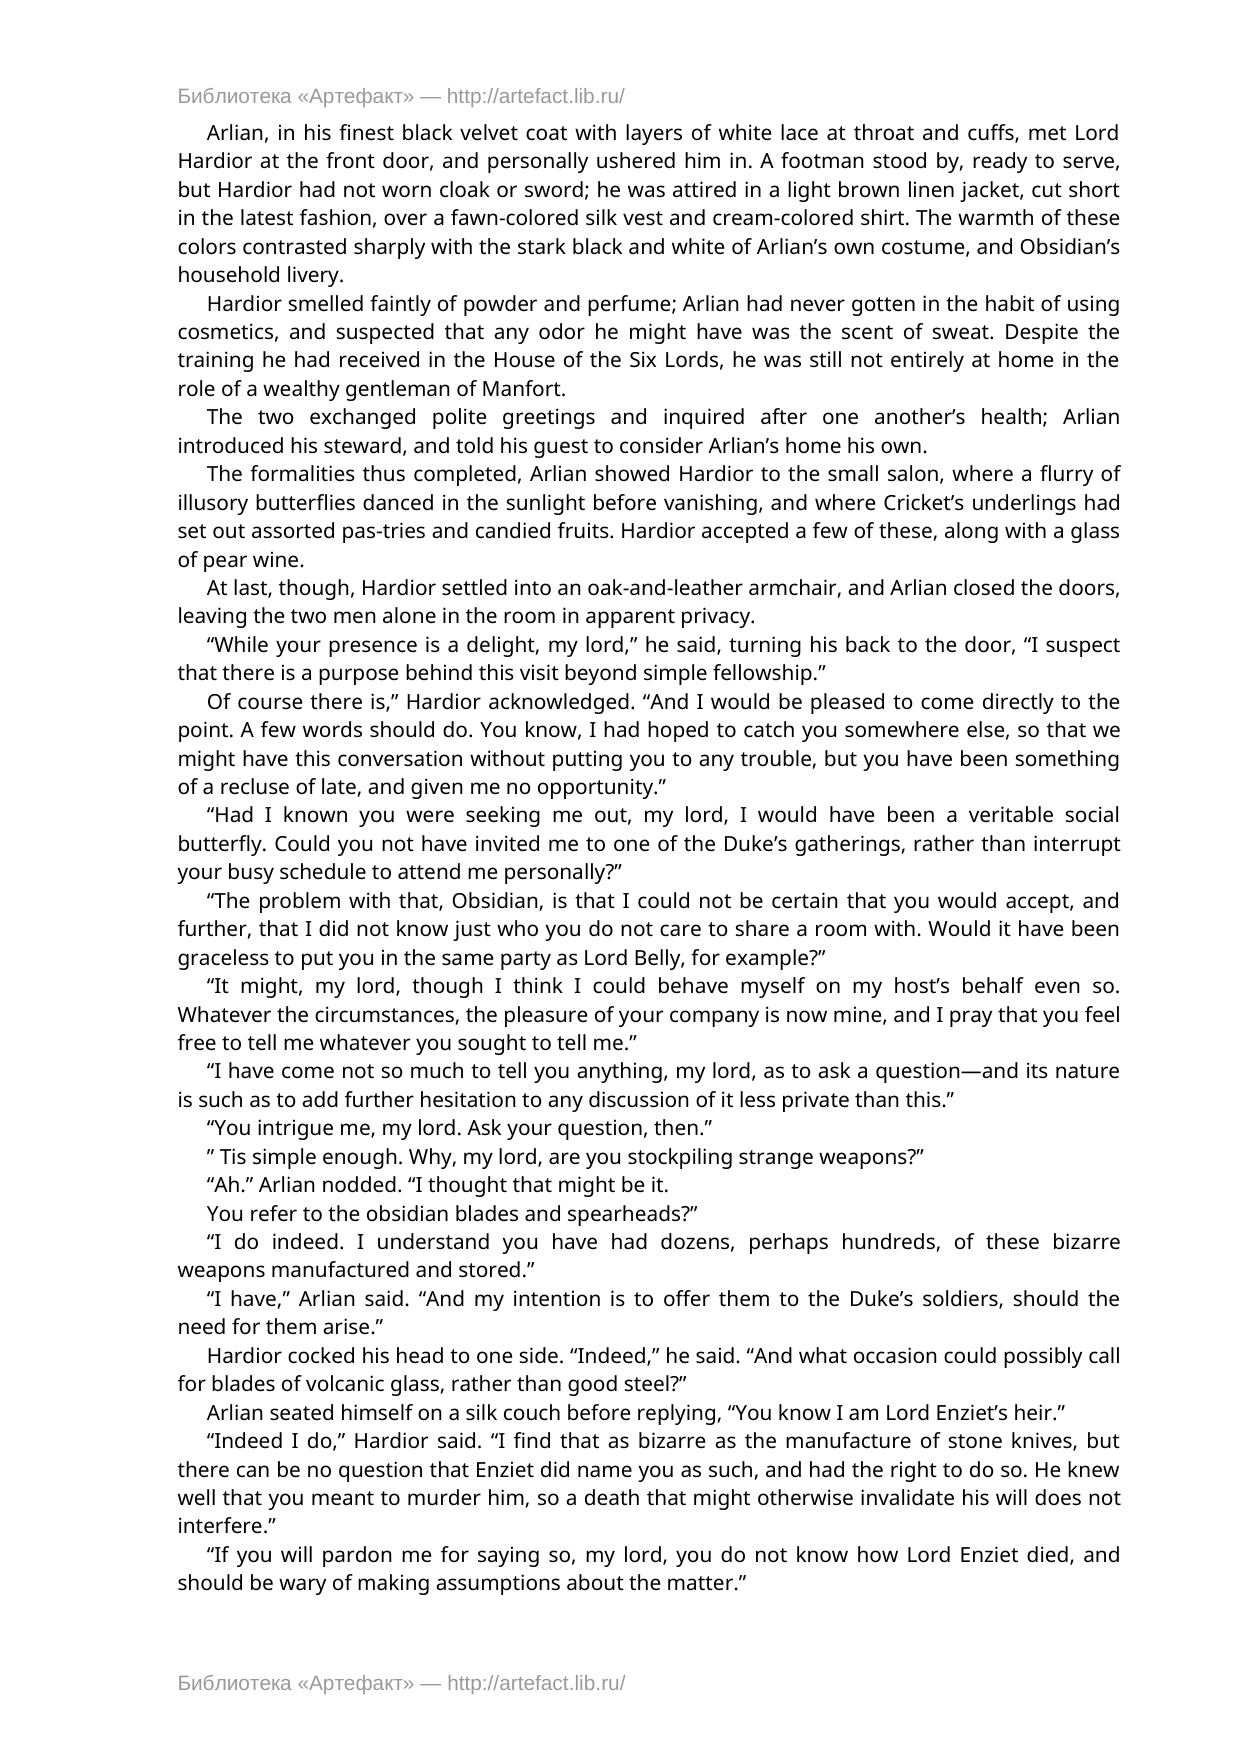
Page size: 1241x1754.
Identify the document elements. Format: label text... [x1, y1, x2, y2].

text “Had I known you were seeking me out, my lord, I would have been a veritable social butterfly. Could you not have invited me to one of the Duke’s gatherings, rather than interrupt your busy schedule to attend me personally?” [177, 801, 1122, 886]
text Arlian seated himself on a silk couch before replying, “You know I am Lord Enziet’s heir.” [177, 1398, 1122, 1426]
text You refer to the obsidian blades and spearheads?” [177, 1199, 1122, 1227]
text “You intrigue me, my lord. Ask your question, then.” [177, 1113, 1122, 1142]
text “I have,” Arlian said. “And my intention is to offer them to the Duke’s soldiers, should the need for them arise.” [177, 1284, 1122, 1341]
text Arlian, in his finest black velvet coat with layers of white lace at throat and cuffs, met Lord Hardior at the front door, and personally ushered him in. A footman stood by, ready to serve, but Hardior had not worn cloak or sword; he was attired in a light brown linen jacket, cut short in the latest fashion, over a fawn-colored silk vest and cream-colored shirt. The warmth of these colors contrasted sharply with the stark black and white of Arlian’s own costume, and Obsidian’s household livery. [177, 118, 1122, 289]
text “The problem with that, Obsidian, is that I could not be certain that you would accept, and further, that I did not know just who you do not care to share a room with. Would it have been graceless to put you in the same party as Lord Belly, for example?” [177, 886, 1122, 971]
text Hardior cocked his head to one side. “Indeed,” he said. “And what occasion could possibly call for blades of volcanic glass, rather than good steel?” [177, 1341, 1122, 1398]
text ” Tis simple enough. Why, my lord, are you stockpiling strange weapons?” [177, 1142, 1122, 1170]
text “While your presence is a delight, my lord,” he said, turning his back to the door, “I suspect that there is a purpose behind this visit beyond simple fellowship.” [177, 630, 1122, 687]
text “Indeed I do,” Hardior said. “I find that as bizarre as the manufacture of stone knives, but there can be no question that Enziet did name you as such, and had the right to do so. He knew well that you meant to murder him, so a death that might otherwise invalidate his will does not interfere.” [177, 1426, 1122, 1540]
text The formalities thus completed, Arlian showed Hardior to the small salon, where a flurry of illusory butterflies danced in the sunlight before vanishing, and where Cricket’s underlings had set out assorted pas-tries and candied fruits. Hardior accepted a few of these, along with a glass of pear wine. [177, 459, 1122, 573]
text “If you will pardon me for saying so, my lord, you do not know how Lord Enziet died, and should be wary of making assumptions about the matter.” [177, 1540, 1122, 1597]
text Hardior smelled faintly of powder and perfume; Arlian had never gotten in the habit of using cosmetics, and suspected that any odor he might have was the scent of sweat. Despite the training he had received in the House of the Six Lords, he was still not entirely at home in the role of a wealthy gentleman of Manfort. [177, 289, 1122, 402]
text At last, though, Hardior settled into an oak-and-leather armchair, and Arlian closed the doors, leaving the two men alone in the room in apparent privacy. [177, 573, 1122, 630]
text The two exchanged polite greetings and inquired after one another’s health; Arlian introduced his steward, and told his guest to consider Arlian’s home his own. [177, 402, 1122, 459]
text “Ah.” Arlian nodded. “I thought that might be it. [177, 1170, 1122, 1199]
text Of course there is,” Hardior acknowledged. “And I would be pleased to come directly to the point. A few words should do. You know, I had hoped to catch you somewhere else, so that we might have this conversation without putting you to any trouble, but you have been something of a recluse of late, and given me no opportunity.” [177, 687, 1122, 801]
text “I do indeed. I understand you have had dozens, perhaps hundreds, of these bizarre weapons manufactured and stored.” [177, 1227, 1122, 1284]
text “It might, my lord, though I think I could behave myself on my host’s behalf even so. Whatever the circumstances, the pleasure of your company is now mine, and I pray that you feel free to tell me whatever you sought to tell me.” [177, 971, 1122, 1057]
text “I have come not so much to tell you anything, my lord, as to ask a question—and its nature is such as to add further hesitation to any discussion of it less private than this.” [177, 1057, 1122, 1113]
